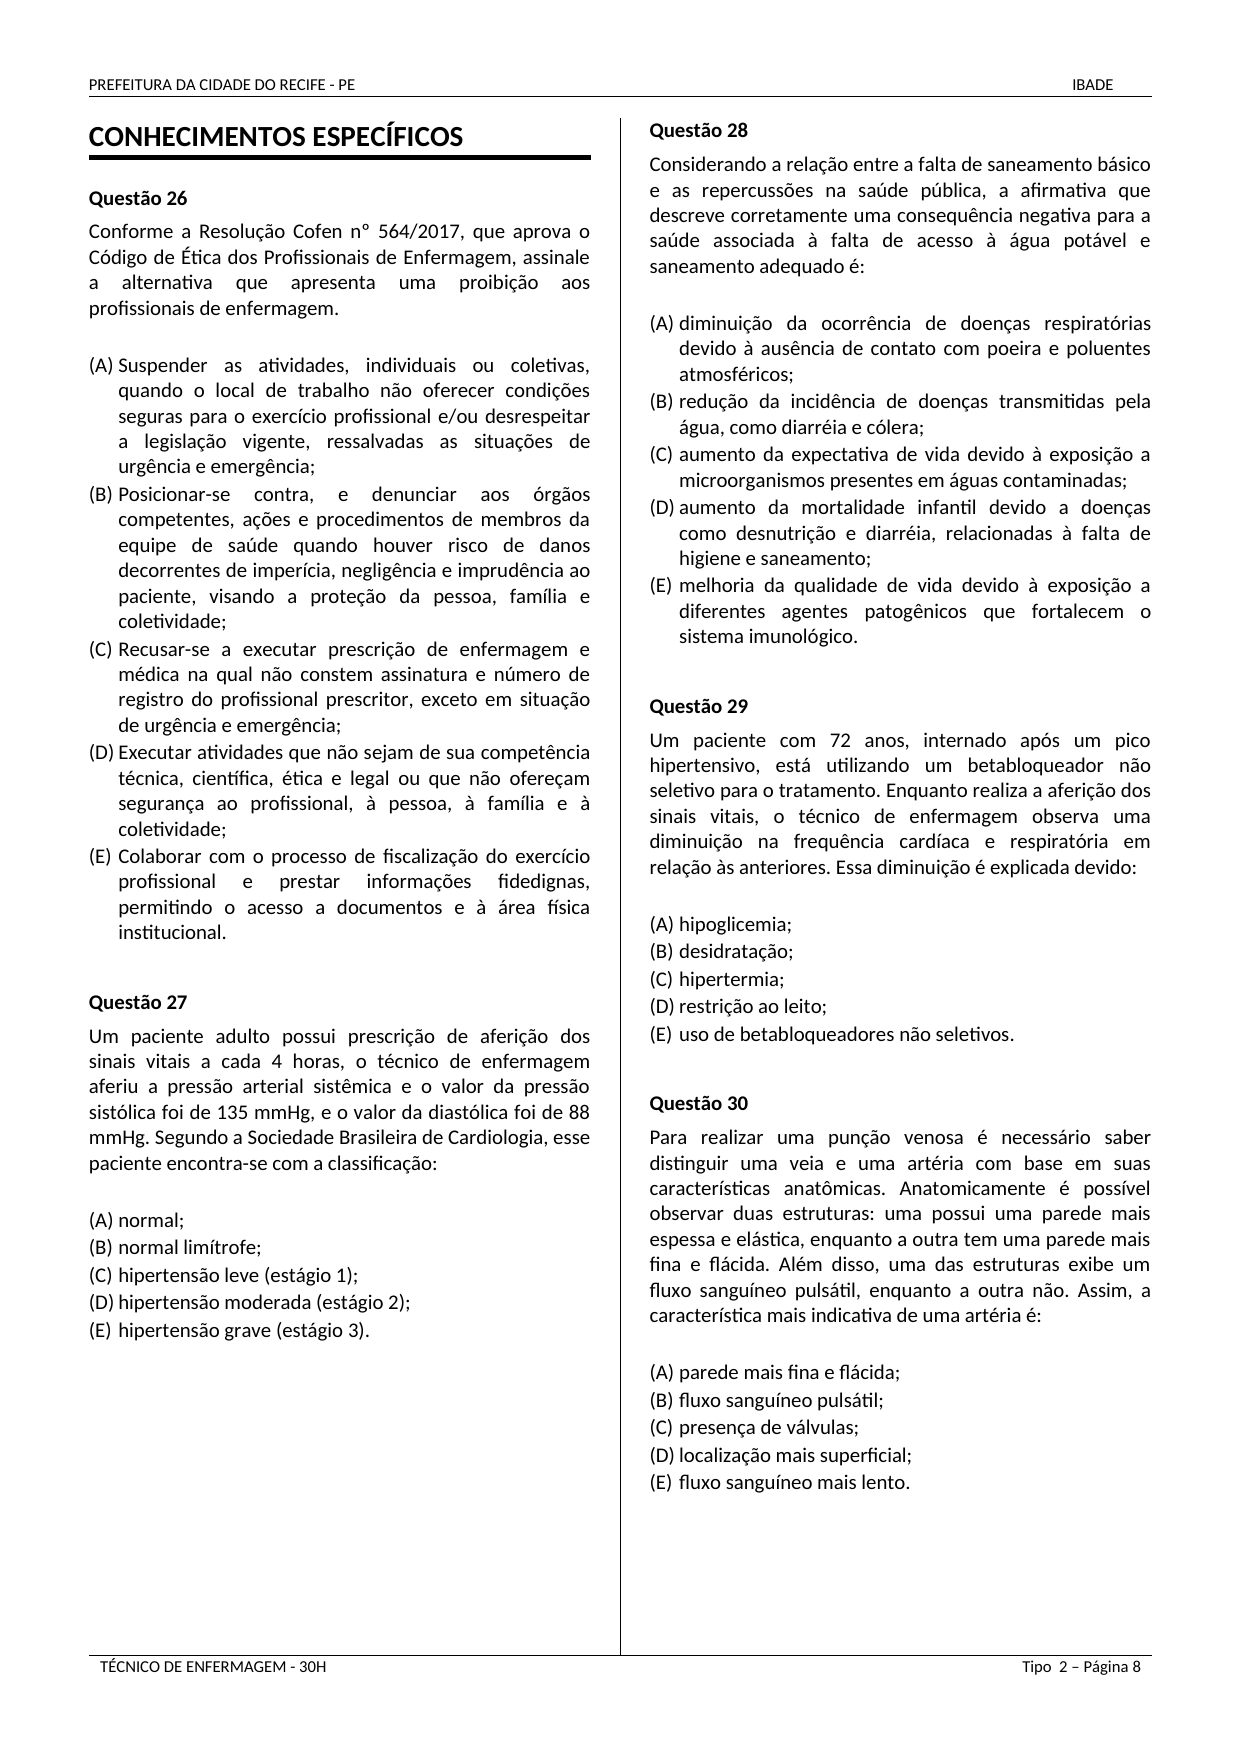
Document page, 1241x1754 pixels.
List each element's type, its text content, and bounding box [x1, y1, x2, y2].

text (E) uso de betabloqueadores não seletivos. [679, 1021, 1152, 1046]
text (D) aumento da mortalidade infantil devido a doenças como desnutrição e diarréia, relacionadas à falta de higiene e saneamento; [649, 494, 1152, 571]
text (A) normal; [118, 1207, 591, 1232]
text (A) parede mais fina e flácida; [679, 1359, 1152, 1385]
text (A) diminuição da ocorrência de doenças respiratórias devido à ausência de contato com poeira e poluentes atmosféricos; [649, 310, 1152, 386]
text (C) aumento da expectativa de vida devido à exposição a microorganismos presentes em águas contaminadas; [649, 441, 1152, 492]
text (B) desidratação; [649, 938, 1152, 964]
text Um paciente adulto possui prescrição de aferição dos sinais vitais a cada 4 horas, o técnico de enfermagem aferiu a pressão arterial sistêmica e o valor da pressão sistólica foi de 135 mmHg, e o valor da diastólica foi de 88 mmHg. Segundo a Sociedade Brasileira de Cardiologia, esse paciente encontra-se com a classificação: [89, 1023, 591, 1175]
text Questão 29 [649, 693, 1152, 718]
text (B) redução da incidência de doenças transmitidas pela água, como diarréia e cólera; [649, 388, 1152, 439]
text (B) normal limítrofe; [89, 1234, 591, 1260]
text (A) Suspender as atividades, individuais ou coletivas, quando o local de trabalho não oferecer condições seguras para o exercício profissional e/ou desrespeitar a legislação vigente, ressalvadas as situações de urgência e emergência; [89, 352, 591, 479]
text (C) hipertensão leve (estágio 1); [118, 1262, 591, 1287]
text (D) Executar atividades que não sejam de sua competência técnica, científica, ética e legal ou que não ofereçam segurança ao profissional, à pessoa, à família e à coletividade; [89, 739, 591, 841]
text Questão 28 [649, 118, 1152, 143]
text Questão 30 [649, 1091, 1152, 1116]
text (A) hipoglicemia; [679, 911, 1152, 936]
text (B) fluxo sanguíneo pulsátil; [679, 1387, 1152, 1412]
text (C) hipertermia; [679, 966, 1152, 991]
text (C) Recusar-se a executar prescrição de enfermagem e médica na qual não constem assinatura e número de registro do profissional prescritor, exceto em situação de urgência e emergência; [89, 636, 591, 737]
text Um paciente com 72 anos, internado após um pico hipertensivo, está utilizando um betabloqueador não seletivo para o tratamento. Enquanto realiza a aferição dos sinais vitais, o técnico de enfermagem observa uma diminuição na frequência cardíaca e respiratória em relação às anteriores. Essa diminuição é explicada devido: [649, 727, 1152, 879]
text (E) melhoria da qualidade de vida devido à exposição a diferentes agentes patogênicos que fortalecem o sistema imunológico. [649, 573, 1152, 649]
text (B) Posicionar-se contra, e denunciar aos órgãos competentes, ações e procedimentos de membros da equipe de saúde quando houver risco de danos decorrentes de imperícia, negligência e imprudência ao paciente, visando a proteção da pessoa, família e coletividade; [89, 481, 591, 634]
text (D) restrição ao leito; [649, 993, 1152, 1019]
text Questão 26 [89, 185, 591, 210]
text Conforme a Resolução Cofen nº 564/2017, que aprova o Código de Ética dos Profissionais de Enfermagem, assinale a alternativa que apresenta uma proibição aos profissionais de enfermagem. [89, 219, 591, 320]
text (E) Colaborar com o processo de fiscalização do exercício profissional e prestar informações fidedignas, permitindo o acesso a documentos e à área física institucional. [89, 843, 591, 945]
text (D) localização mais superficial; [679, 1442, 1152, 1467]
text (E) fluxo sanguíneo mais lento. [679, 1469, 1152, 1495]
text Considerando a relação entre a falta de saneamento básico e as repercussões na saúde pública, a afirmativa que descreve corretamente uma consequência negativa para a saúde associada à falta de acesso à água potável e saneamento adequado é: [649, 151, 1152, 278]
text (E) hipertensão grave (estágio 3). [118, 1317, 591, 1342]
text Questão 27 [89, 989, 591, 1014]
text (D) hipertensão moderada (estágio 2); [89, 1289, 591, 1315]
text CONHECIMENTOS ESPECÍFICOS [89, 118, 591, 155]
text (C) presença de válvulas; [679, 1414, 1152, 1440]
text Para realizar uma punção venosa é necessário saber distinguir uma veia e uma artéria com base em suas características anatômicas. Anatomicamente é possível observar duas estruturas: uma possui uma parede mais espessa e elástica, enquanto a outra tem uma parede mais fina e flácida. Além disso, uma das estruturas exibe um fluxo sanguíneo pulsátil, enquanto a outra não. Assim, a característica mais indicativa de uma artéria é: [649, 1124, 1152, 1328]
